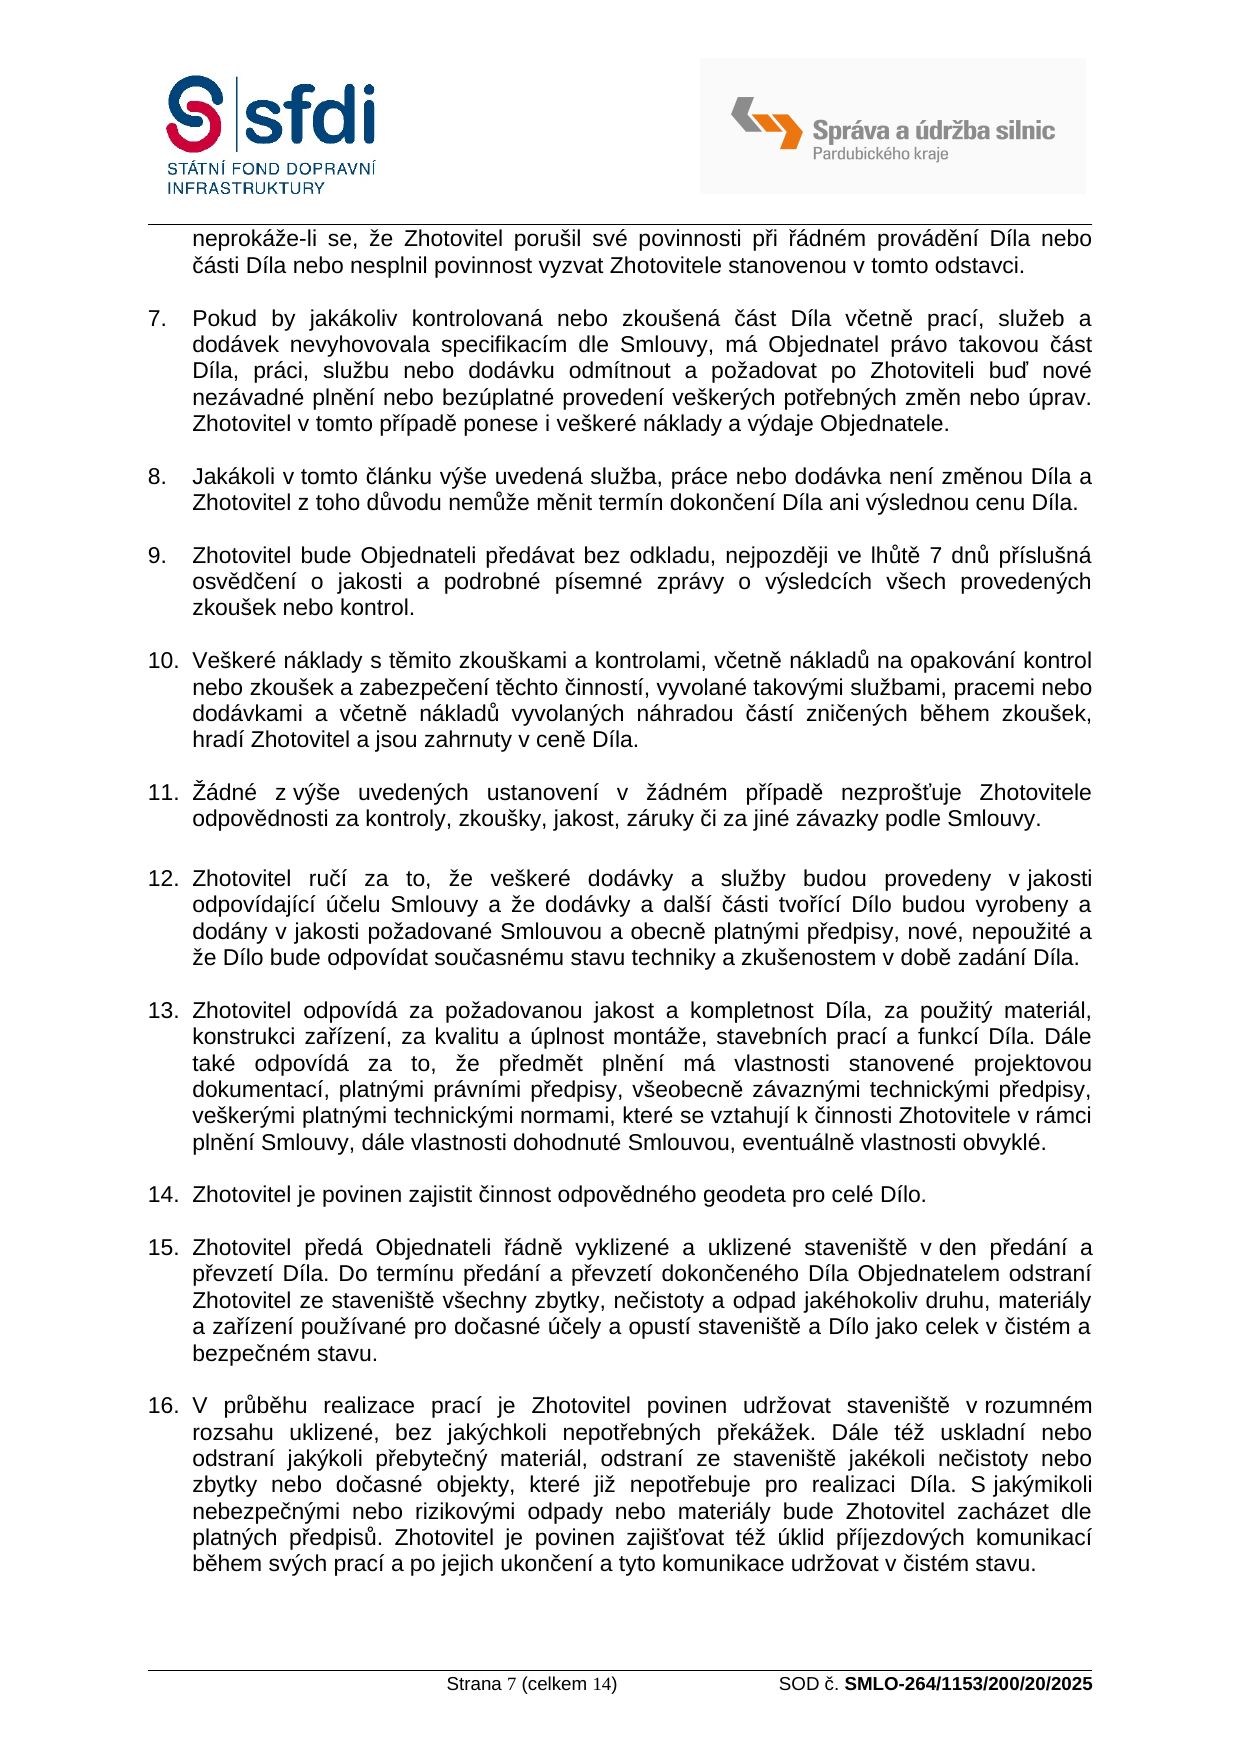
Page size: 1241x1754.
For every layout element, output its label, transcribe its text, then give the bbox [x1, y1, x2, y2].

list Zhotovitel je povinen zajistit činnost odpovědného geodeta pro celé Dílo. [148, 1181, 1092, 1208]
list Zhotovitel odpovídá za požadovanou jakost a kompletnost Díla, za použitý materiál, konstrukci zařízení, za kvalitu a úplnost montáže, stavebních prací a funkcí Díla. Dále také odpovídá za to, že předmět plnění má vlastnosti stanovené projektovou dokumentací, platnými právními předpisy, všeobecně závaznými technickými předpisy, veškerými platnými technickými normami, které se vztahují k činnosti Zhotovitele v rámci plnění Smlouvy, dále vlastnosti dohodnuté Smlouvou, eventuálně vlastnosti obvyklé. [148, 997, 1092, 1155]
list Pokud by jakákoliv kontrolovaná nebo zkoušená část Díla včetně prací, služeb a dodávek nevyhovovala specifikacím dle Smlouvy, má Objednatel právo takovou část Díla, práci, službu nebo dodávku odmítnout a požadovat po Zhotoviteli buď nové nezávadné plnění nebo bezúplatné provedení veškerých potřebných změn nebo úprav. Zhotovitel v tomto případě ponese i veškeré náklady a výdaje Objednatele. [148, 304, 1092, 436]
list Veškeré náklady s těmito zkouškami a kontrolami, včetně nákladů na opakování kontrol nebo zkoušek a zabezpečení těchto činností, vyvolané takovými službami, pracemi nebo dodávkami a včetně nákladů vyvolaných náhradou částí zničených během zkoušek, hradí Zhotovitel a jsou zahrnuty v ceně Díla. [148, 647, 1092, 752]
list Zhotovitel ručí za to, že veškeré dodávky a služby budou provedeny v jakosti odpovídající účelu Smlouvy a že dodávky a další části tvořící Dílo budou vyrobeny a dodány v jakosti požadované Smlouvou a obecně platnými předpisy, nové, nepoužité a že Dílo bude odpovídat současnému stavu techniky a zkušenostem v době zadání Díla. [148, 865, 1092, 971]
list Jakákoli v tomto článku výše uvedená služba, práce nebo dodávka není změnou Díla a Zhotovitel z toho důvodu nemůže měnit termín dokončení Díla ani výslednou cenu Díla. [148, 463, 1092, 515]
list Zhotovitel předá Objednateli řádně vyklizené a uklizené staveniště v den předání a převzetí Díla. Do termínu předání a převzetí dokončeného Díla Objednatelem odstraní Zhotovitel ze staveniště všechny zbytky, nečistoty a odpad jakéhokoliv druhu, materiály a zařízení používané pro dočasné účely a opustí staveniště a Dílo jako celek v čistém a bezpečném stavu. [148, 1234, 1092, 1366]
list Žádné z výše uvedených ustanovení v žádném případě nezprošťuje Zhotovitele odpovědnosti za kontroly, zkoušky, jakost, záruky či za jiné závazky podle Smlouvy. [148, 779, 1092, 832]
picture [700, 58, 1086, 194]
picture [166, 73, 376, 194]
list Zhotovitel bude Objednateli předávat bez odkladu, nejpozději ve lhůtě 7 dnů příslušná osvědčení o jakosti a podrobné písemné zprávy o výsledcích všech provedených zkoušek nebo kontrol. [148, 542, 1092, 621]
list V průběhu realizace prací je Zhotovitel povinen udržovat staveniště v rozumném rozsahu uklizené, bez jakýchkoli nepotřebných překážek. Dále též uskladní nebo odstraní jakýkoli přebytečný materiál, odstraní ze staveniště jakékoli nečistoty nebo zbytky nebo dočasné objekty, které již nepotřebuje pro realizaci Díla. S jakýmikoli nebezpečnými nebo rizikovými odpady nebo materiály bude Zhotovitel zacházet dle platných předpisů. Zhotovitel je povinen zajišťovat též úklid příjezdových komunikací během svých prací a po jejich ukončení a tyto komunikace udržovat v čistém stavu. [148, 1392, 1092, 1577]
